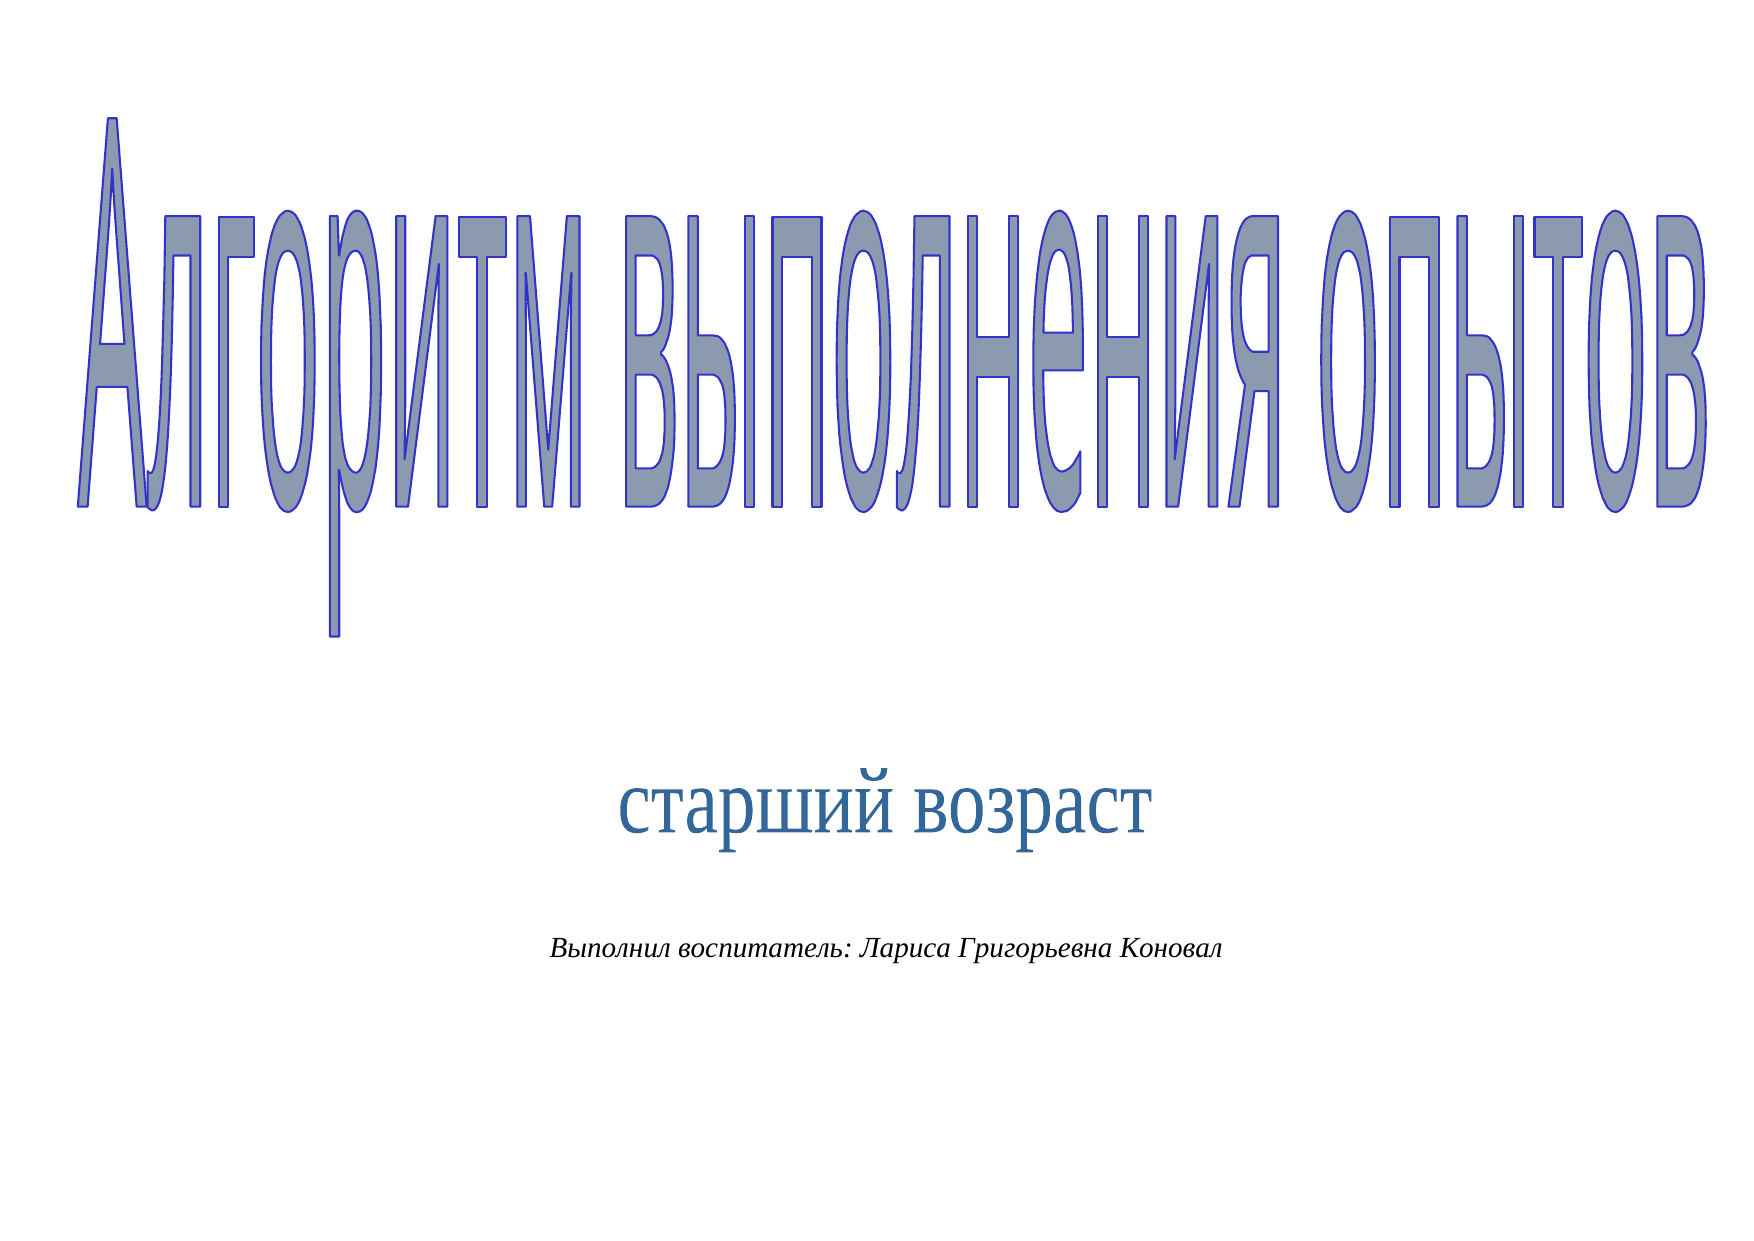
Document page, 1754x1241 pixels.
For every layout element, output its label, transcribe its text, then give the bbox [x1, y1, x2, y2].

text Выполнил воспитатель: Лариса Григорьевна Коновал [59, 931, 1713, 964]
